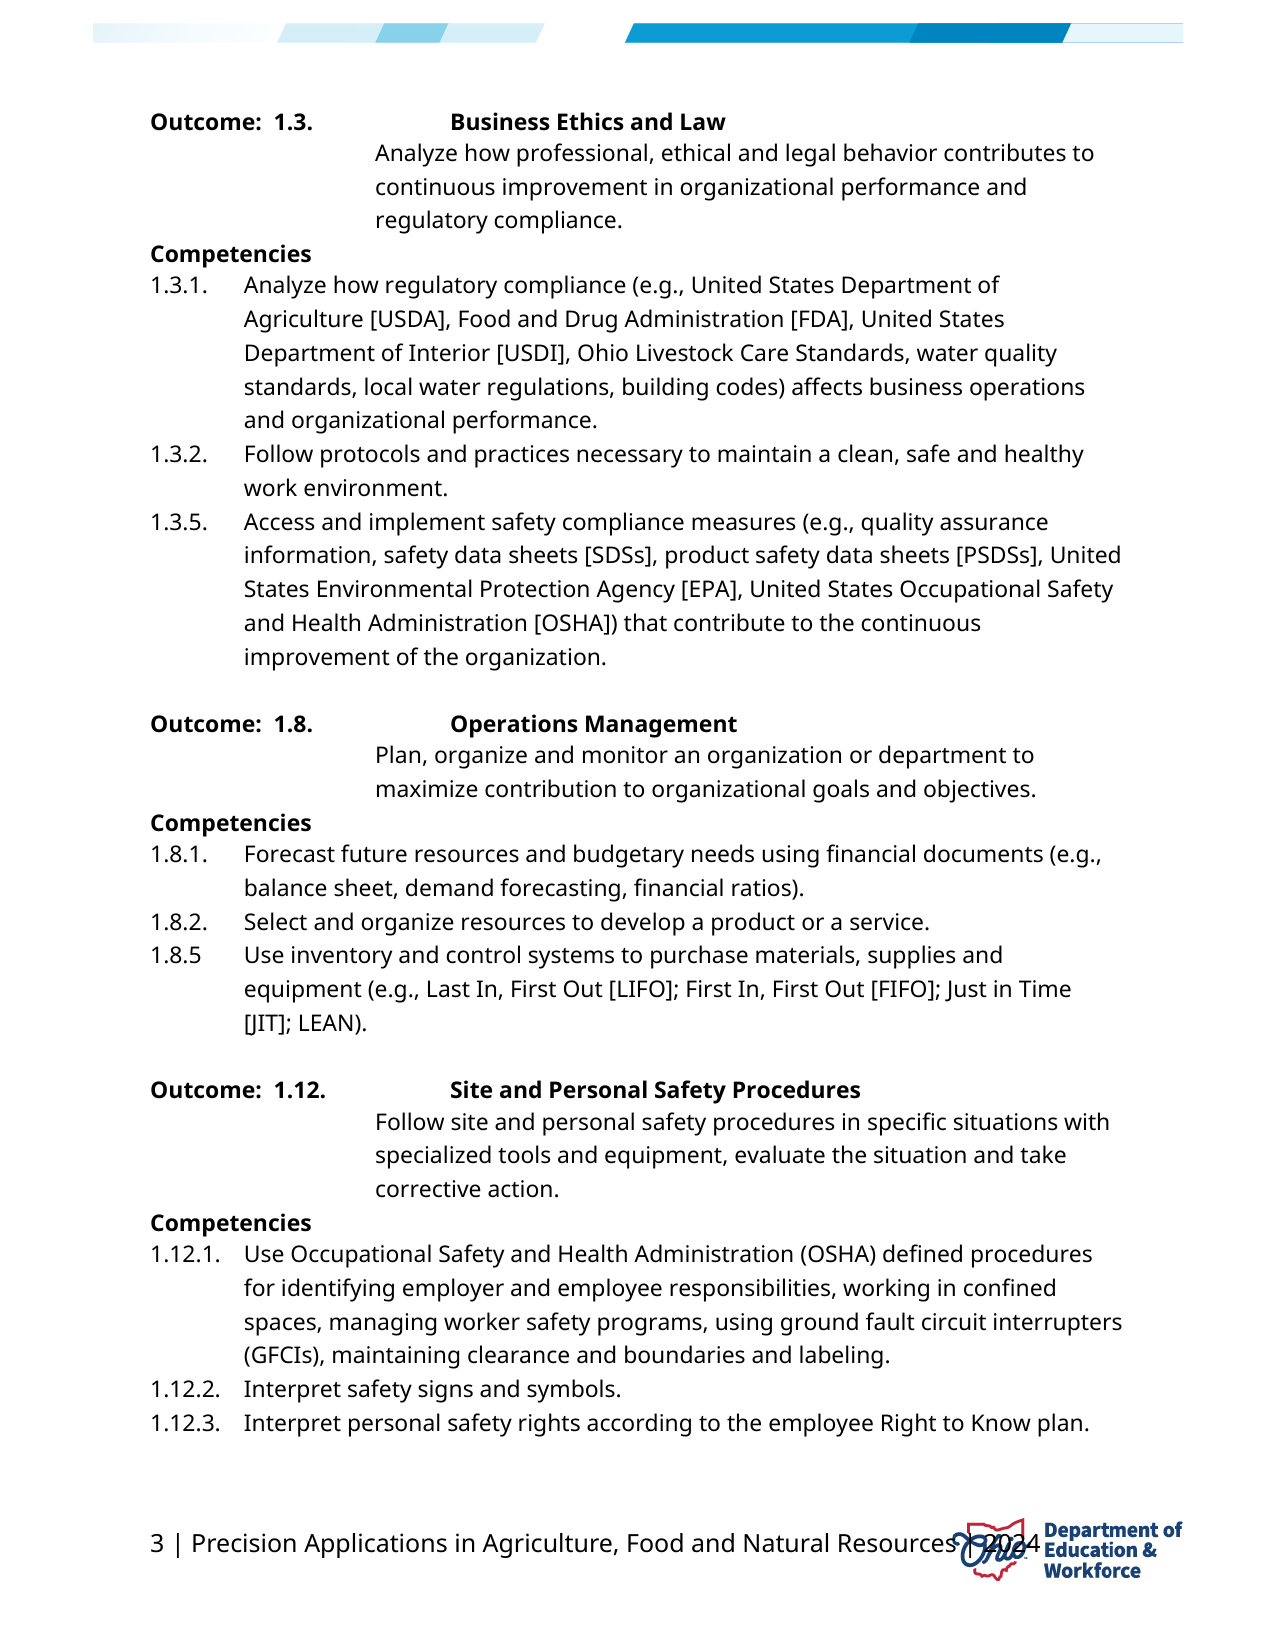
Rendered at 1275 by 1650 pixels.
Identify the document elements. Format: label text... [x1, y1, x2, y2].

text 1.12.2. Interpret safety signs and symbols. [150, 1373, 1125, 1404]
text 1.8.2. Select and organize resources to develop a product or a service. [150, 905, 1125, 937]
text 1.3.5. Access and implement safety compliance measures (e.g., quality assurance information, safety data sheets [SDSs], product safety data sheets [PSDSs], United States Environmental Protection Agency [EPA], United States Occupational Safety and Health Administration [OSHA]) that contribute to the continuous improvement of the organization. [150, 505, 1125, 672]
text Follow site and personal safety procedures in specific situations with specialized tools and equipment, evaluate the situation and take corrective action. [375, 1105, 1125, 1204]
text Competencies [150, 1207, 1125, 1238]
text 1.8.5 Use inventory and control systems to purchase materials, supplies and equipment (e.g., Last In, First Out [LIFO]; First In, First Out [FIFO]; Just in Time [JIT]; LEAN). [150, 939, 1125, 1038]
text 1.12.1. Use Occupational Safety and Health Administration (OSHA) defined procedures for identifying employer and employee responsibilities, working in confined spaces, managing worker safety programs, using ground fault circuit interrupters (GFCIs), maintaining clearance and boundaries and labeling. [150, 1238, 1125, 1370]
text Competencies [150, 807, 1125, 838]
text Outcome: 1.12. Site and Personal Safety Procedures [150, 1074, 1125, 1105]
text Competencies [150, 238, 1125, 269]
text Plan, organize and monitor an organization or department to maximize contribution to organizational goals and objectives. [375, 739, 1125, 804]
text 1.3.2. Follow protocols and practices necessary to maintain a clean, safe and healthy work environment. [150, 438, 1125, 503]
text 1.3.1. Analyze how regulatory compliance (e.g., United States Department of Agriculture [USDA], Food and Drug Administration [FDA], United States Department of Interior [USDI], Ohio Livestock Care Standards, water quality standards, local water regulations, building codes) affects business operations and organizational performance. [150, 269, 1125, 435]
picture [8, 0, 1267, 1619]
text Outcome: 1.3. Business Ethics and Law [150, 105, 1125, 137]
text Analyze how professional, ethical and legal behavior contributes to continuous improvement in organizational performance and regulatory compliance. [375, 137, 1125, 235]
text Outcome: 1.8. Operations Management [150, 708, 1125, 739]
text 1.8.1. Forecast future resources and budgetary needs using financial documents (e.g., balance sheet, demand forecasting, financial ratios). [150, 838, 1125, 903]
text 1.12.3. Interpret personal safety rights according to the employee Right to Know plan. [150, 1407, 1125, 1438]
